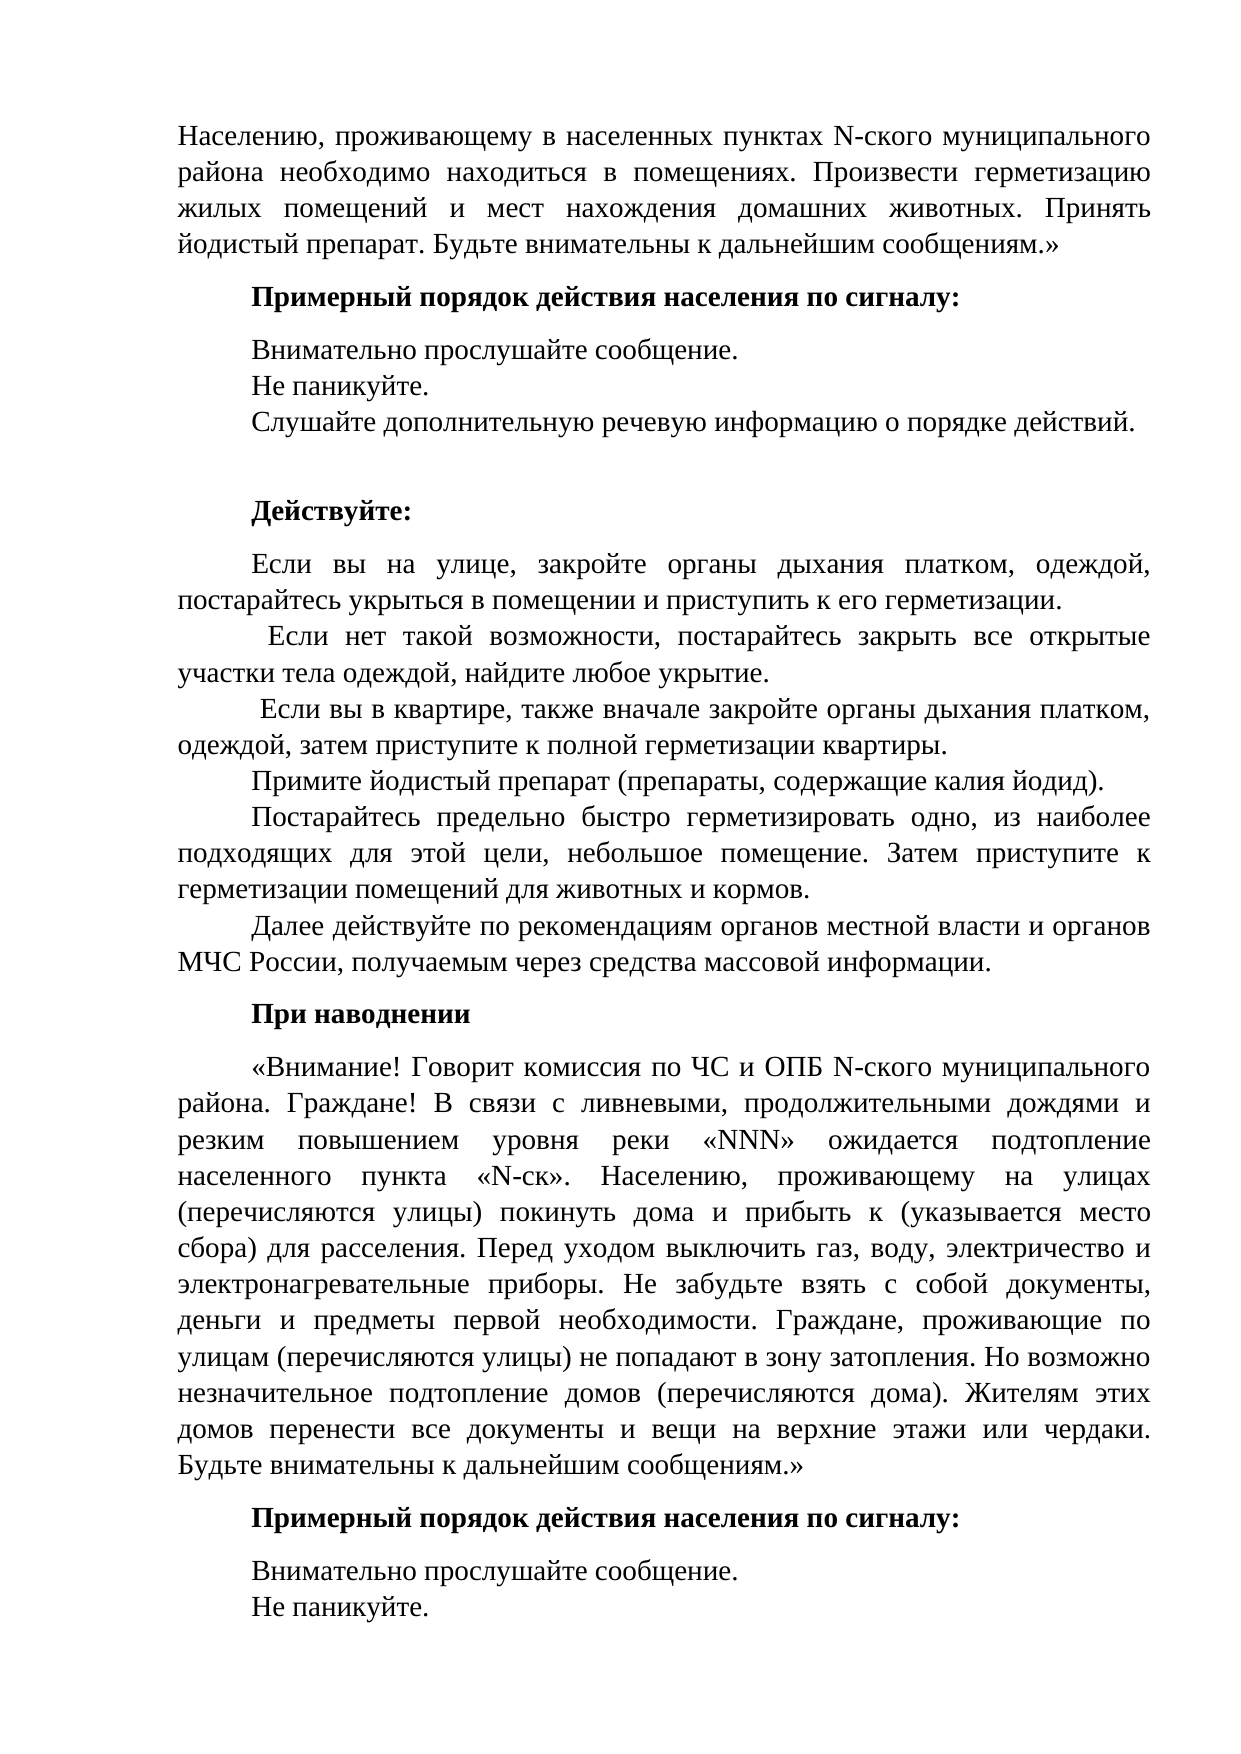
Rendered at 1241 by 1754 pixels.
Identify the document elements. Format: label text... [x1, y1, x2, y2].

text Слушайте дополнительную речевую информацию о порядке действий. [177, 404, 1152, 438]
text Внимательно прослушайте сообщение. [177, 332, 1152, 366]
text Действуйте: [177, 493, 1152, 527]
text Примерный порядок действия населения по сигналу: [177, 1500, 1152, 1533]
text «Внимание! Говорит комиссия по ЧС и ОПБ N-ского муниципального района. Граждане! В связи с ливневыми, продолжительными дождями и резким повышением уровня реки «NNN» ожидается подтопление населенного пункта «N-ск». Населению, проживающему на улицах (перечисляются улицы) покинуть дома и прибыть к (указывается место сбора) для расселения. Перед уходом выключить газ, воду, электричество и электронагревательные приборы. Не забудьте взять с собой документы, деньги и предметы первой необходимости. Граждане, проживающие по улицам (перечисляются улицы) не попадают в зону затопления. Но возможно незначительное подтопление домов (перечисляются дома). Жителям этих домов перенести все документы и вещи на верхние этажи или чердаки. Будьте внимательны к дальнейшим сообщениям.» [177, 1049, 1152, 1481]
text Если нет такой возможности, постарайтесь закрыть все открытые участки тела одеждой, найдите любое укрытие. [177, 618, 1152, 688]
text Не паникуйте. [177, 1589, 1152, 1622]
text При наводнении [177, 997, 1152, 1030]
text Примерный порядок действия населения по сигналу: [177, 279, 1152, 313]
text Далее действуйте по рекомендациям органов местной власти и органов МЧС России, получаемым через средства массовой информации. [177, 908, 1152, 977]
text Постарайтесь предельно быстро герметизировать одно, из наиболее подходящих для этой цели, небольшое помещение. Затем приступите к герметизации помещений для животных и кормов. [177, 799, 1152, 905]
text Если вы на улице, закройте органы дыхания платком, одеждой, постарайтесь укрыться в помещении и приступить к его герметизации. [177, 546, 1152, 616]
text Внимательно прослушайте сообщение. [177, 1553, 1152, 1586]
text Не паникуйте. [177, 368, 1152, 402]
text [177, 118, 1152, 260]
text Примите йодистый препарат (препараты, содержащие калия йодид). [177, 763, 1152, 797]
text Если вы в квартире, также вначале закройте органы дыхания платком, одеждой, затем приступите к полной герметизации квартиры. [177, 691, 1152, 761]
